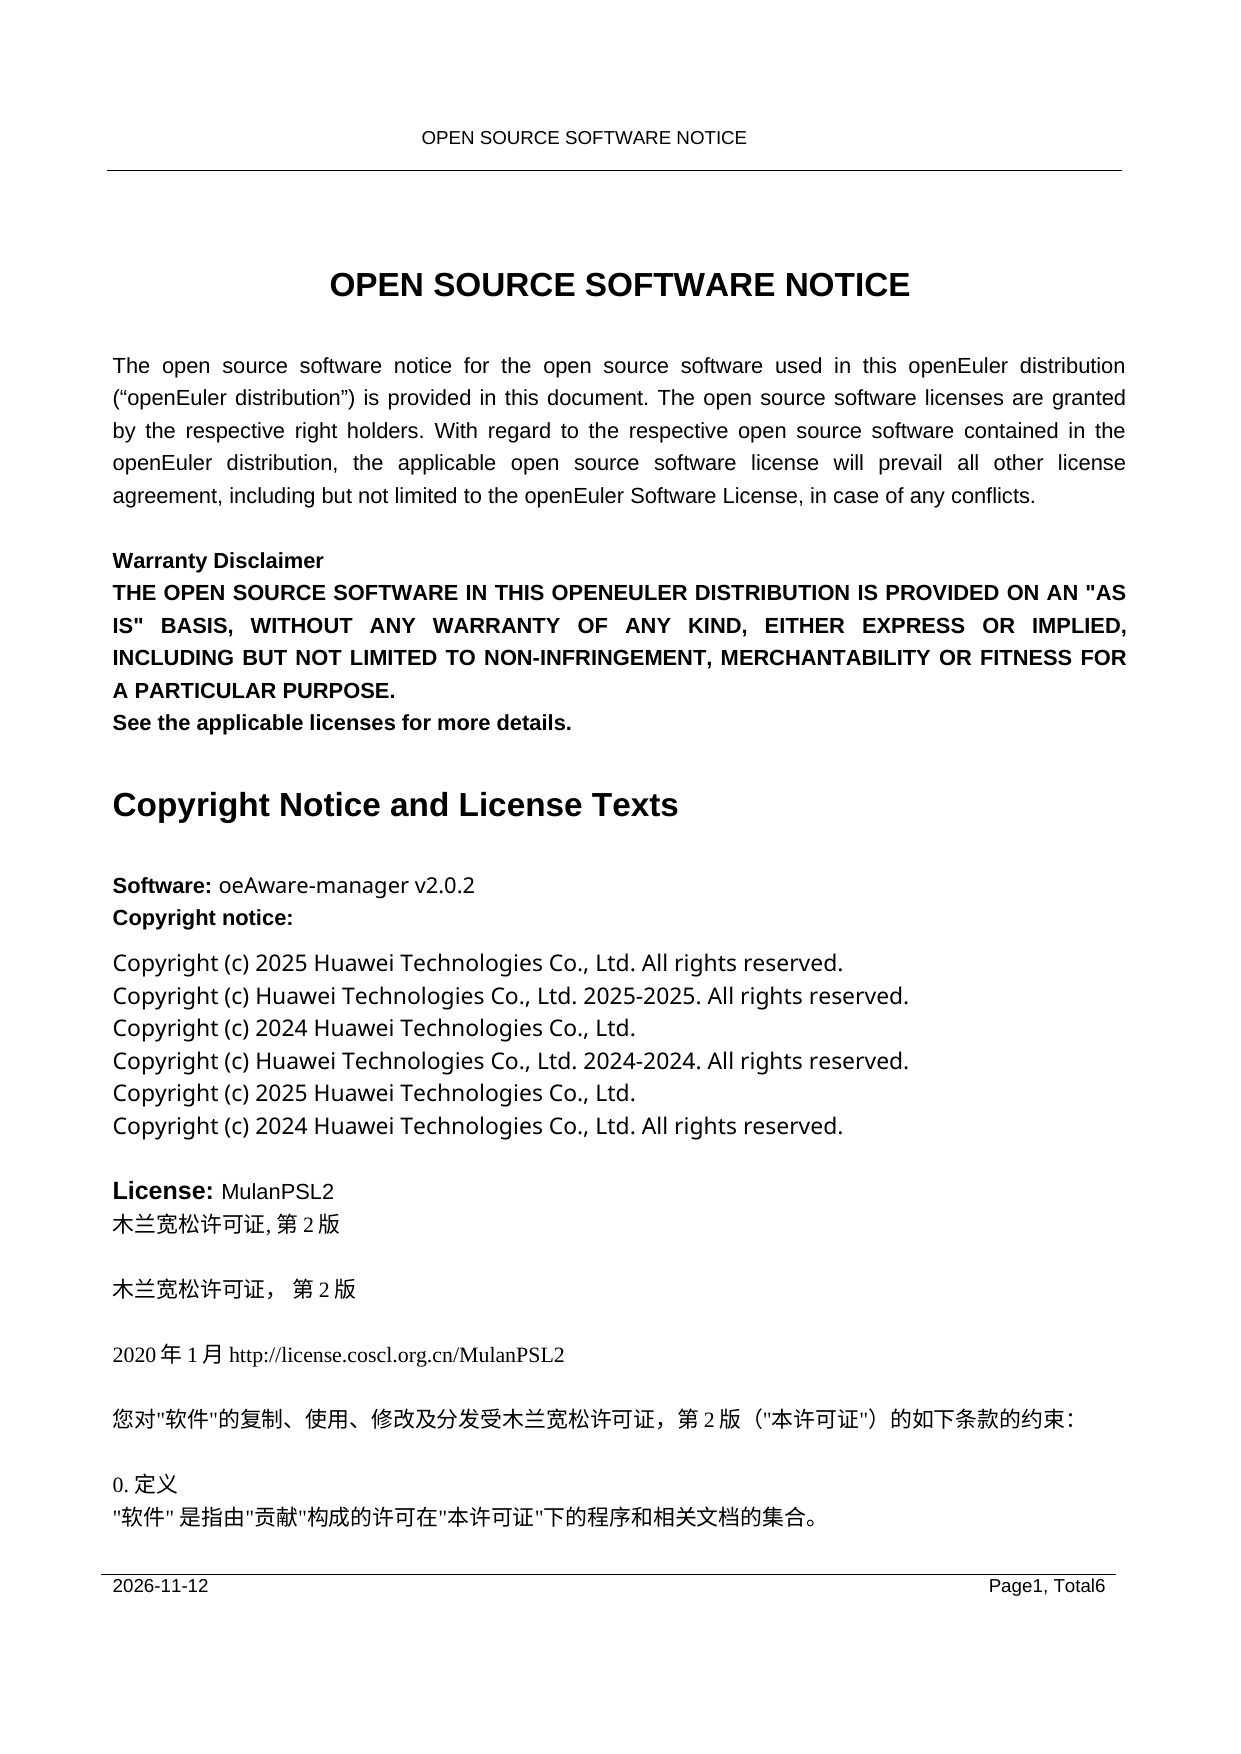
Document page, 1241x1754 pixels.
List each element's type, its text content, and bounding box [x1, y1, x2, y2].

text The open source software notice for the open source software used in this openEuler distribution (“openEuler distribution”) is provided in this document. The open source software licenses are granted by the respective right holders. With regard to the respective open source software contained in the openEuler distribution, the applicable open source software license will prevail all other license agreement, including but not limited to the openEuler Software License, in case of any conflicts. [112, 349, 1128, 511]
text THE OPEN SOURCE SOFTWARE IN THIS OPENEULER DISTRIBUTION IS PROVIDED ON AN "AS IS" BASIS, WITHOUT ANY WARRANTY OF ANY KIND, EITHER EXPRESS OR IMPLIED, INCLUDING BUT NOT LIMITED TO NON-INFRINGEMENT, MERCHANTABILITY OR FITNESS FOR A PARTICULAR PURPOSE. See the applicable licenses for more details. [112, 576, 1128, 739]
title Software: oeAware-manager v2.0.2 [112, 869, 1128, 901]
text Copyright Notice and License Texts [112, 771, 1128, 836]
text Warranty Disclaimer [112, 544, 1128, 576]
text OPEN SOURCE SOFTWARE NOTICE [112, 251, 1128, 316]
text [112, 1207, 1128, 1532]
text Copyright (c) 2025 Huawei Technologies Co., Ltd. All rights reserved. Copyright (c) Huawei Technologies Co., Ltd. 2025-2025. All rights reserved. Copyright (c) 2024 Huawei Technologies Co., Ltd. Copyright (c) Huawei Technologies Co., Ltd. 2024-2024. All rights reserved. Copyright (c) 2025 Huawei Technologies Co., Ltd. Copyright (c) 2024 Huawei Technologies Co., Ltd. All rights reserved. [112, 947, 1128, 1174]
text License: MulanPSL2 [112, 1174, 1128, 1207]
text Copyright notice: [112, 901, 1128, 934]
